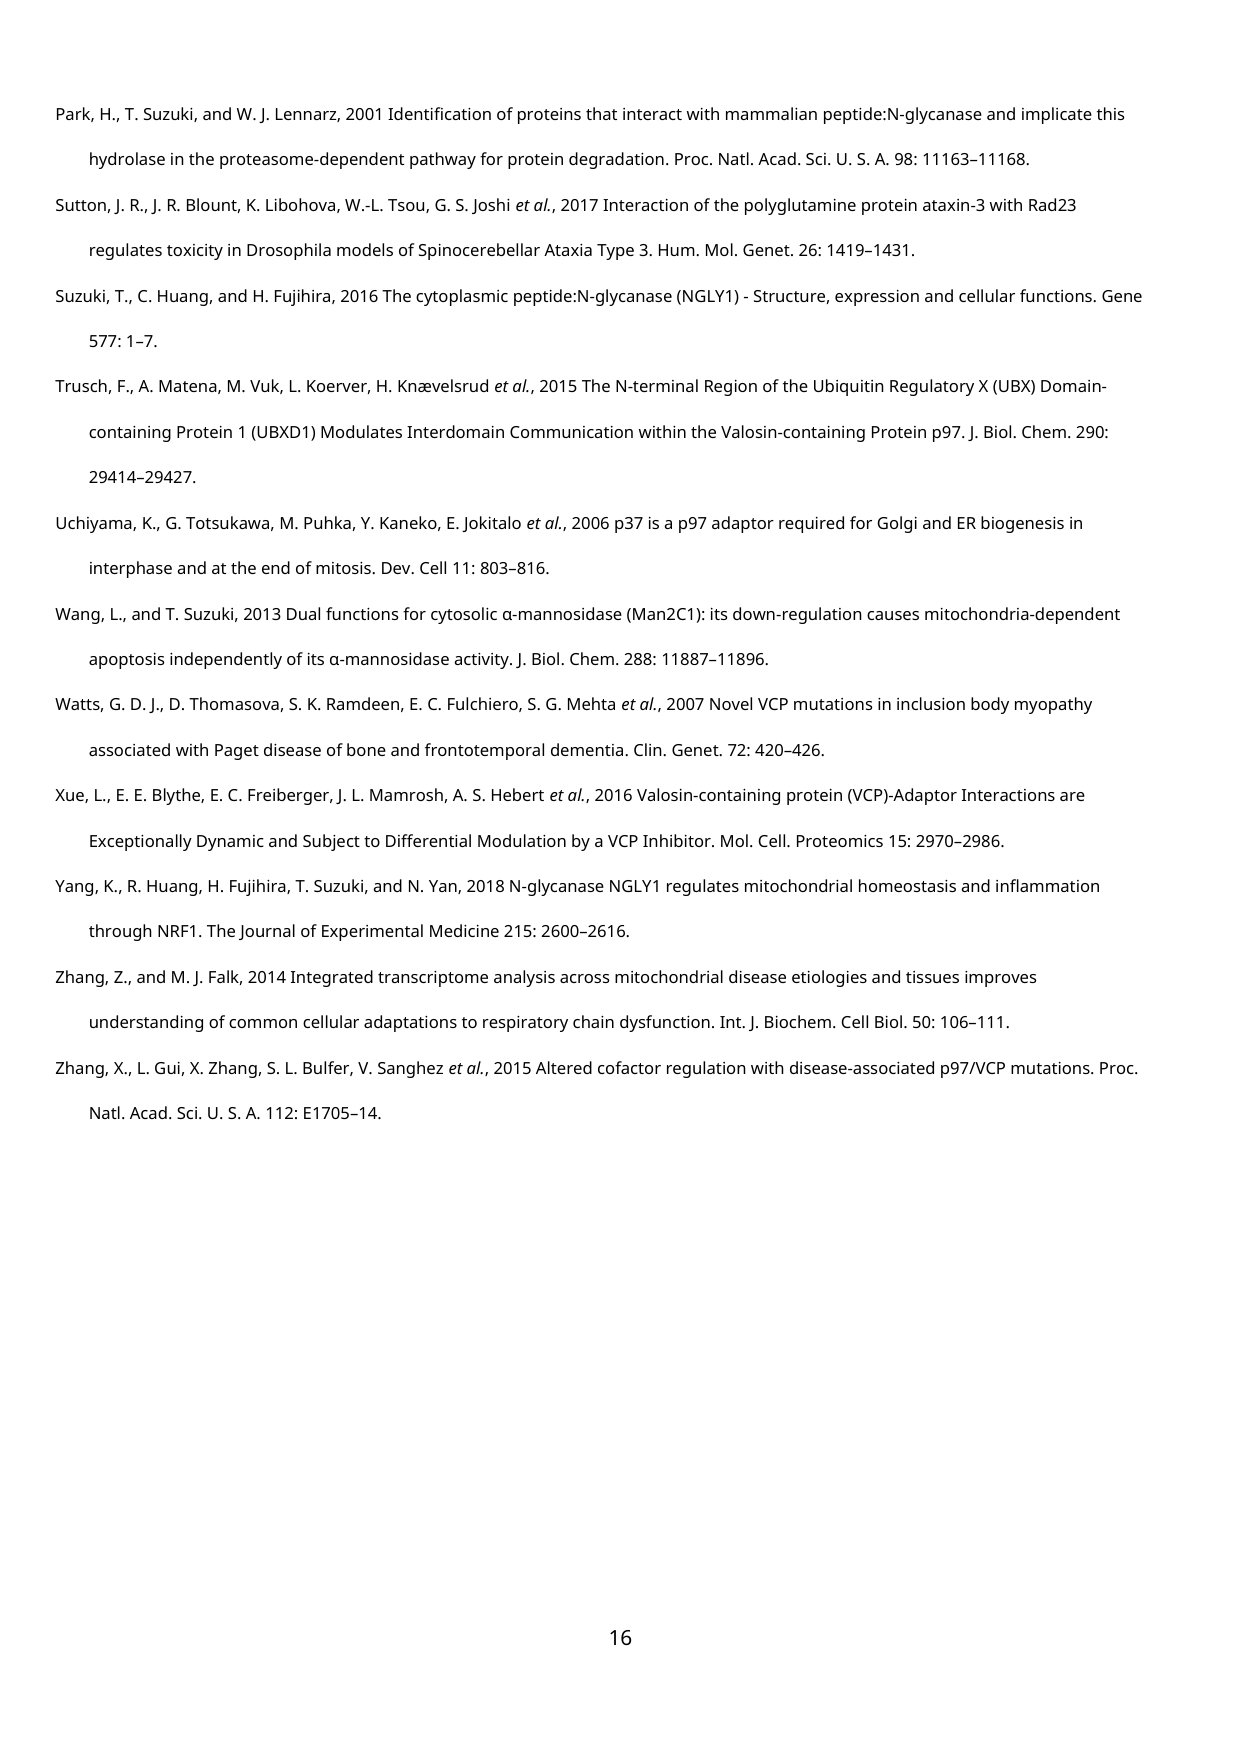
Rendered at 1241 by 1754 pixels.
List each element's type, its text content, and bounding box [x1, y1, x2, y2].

text Suzuki, T., C. Huang, and H. Fujihira, 2016 The cytoplasmic peptide:N-glycanase (NGLY1) - Structure, expression and cellular functions. Gene 577: 1–7. [55, 284, 1152, 352]
text Trusch, F., A. Matena, M. Vuk, L. Koerver, H. Knævelsrud et al., 2015 The N-terminal Region of the Ubiquitin Regulatory X (UBX) Domain-containing Protein 1 (UBXD1) Modulates Interdomain Communication within the Valosin-containing Protein p97. J. Biol. Chem. 290: 29414–29427. [55, 375, 1152, 489]
text Watts, G. D. J., D. Thomasova, S. K. Ramdeen, E. C. Fulchiero, S. G. Mehta et al., 2007 Novel VCP mutations in inclusion body myopathy associated with Paget disease of bone and frontotemporal dementia. Clin. Genet. 72: 420–426. [55, 693, 1152, 761]
text Yang, K., R. Huang, H. Fujihira, T. Suzuki, and N. Yan, 2018 N-glycanase NGLY1 regulates mitochondrial homeostasis and inflammation through NRF1. The Journal of Experimental Medicine 215: 2600–2616. [55, 875, 1152, 943]
text Zhang, Z., and M. J. Falk, 2014 Integrated transcriptome analysis across mitochondrial disease etiologies and tissues improves understanding of common cellular adaptations to respiratory chain dysfunction. Int. J. Biochem. Cell Biol. 50: 106–111. [55, 966, 1152, 1034]
text Wang, L., and T. Suzuki, 2013 Dual functions for cytosolic α-mannosidase (Man2C1): its down-regulation causes mitochondria-dependent apoptosis independently of its α-mannosidase activity. J. Biol. Chem. 288: 11887–11896. [55, 602, 1152, 670]
text Sutton, J. R., J. R. Blount, K. Libohova, W.-L. Tsou, G. S. Joshi et al., 2017 Interaction of the polyglutamine protein ataxin-3 with Rad23 regulates toxicity in Drosophila models of Spinocerebellar Ataxia Type 3. Hum. Mol. Genet. 26: 1419–1431. [55, 193, 1152, 262]
text Uchiyama, K., G. Totsukawa, M. Puhka, Y. Kaneko, E. Jokitalo et al., 2006 p37 is a p97 adaptor required for Golgi and ER biogenesis in interphase and at the end of mitosis. Dev. Cell 11: 803–816. [55, 511, 1152, 579]
text Xue, L., E. E. Blythe, E. C. Freiberger, J. L. Mamrosh, A. S. Hebert et al., 2016 Valosin-containing protein (VCP)-Adaptor Interactions are Exceptionally Dynamic and Subject to Differential Modulation by a VCP Inhibitor. Mol. Cell. Proteomics 15: 2970–2986. [55, 784, 1152, 852]
text Zhang, X., L. Gui, X. Zhang, S. L. Bulfer, V. Sanghez et al., 2015 Altered cofactor regulation with disease-associated p97/VCP mutations. Proc. Natl. Acad. Sci. U. S. A. 112: E1705–14. [55, 1056, 1152, 1124]
text Park, H., T. Suzuki, and W. J. Lennarz, 2001 Identification of proteins that interact with mammalian peptide:N-glycanase and implicate this hydrolase in the proteasome-dependent pathway for protein degradation. Proc. Natl. Acad. Sci. U. S. A. 98: 11163–11168. [55, 103, 1152, 171]
